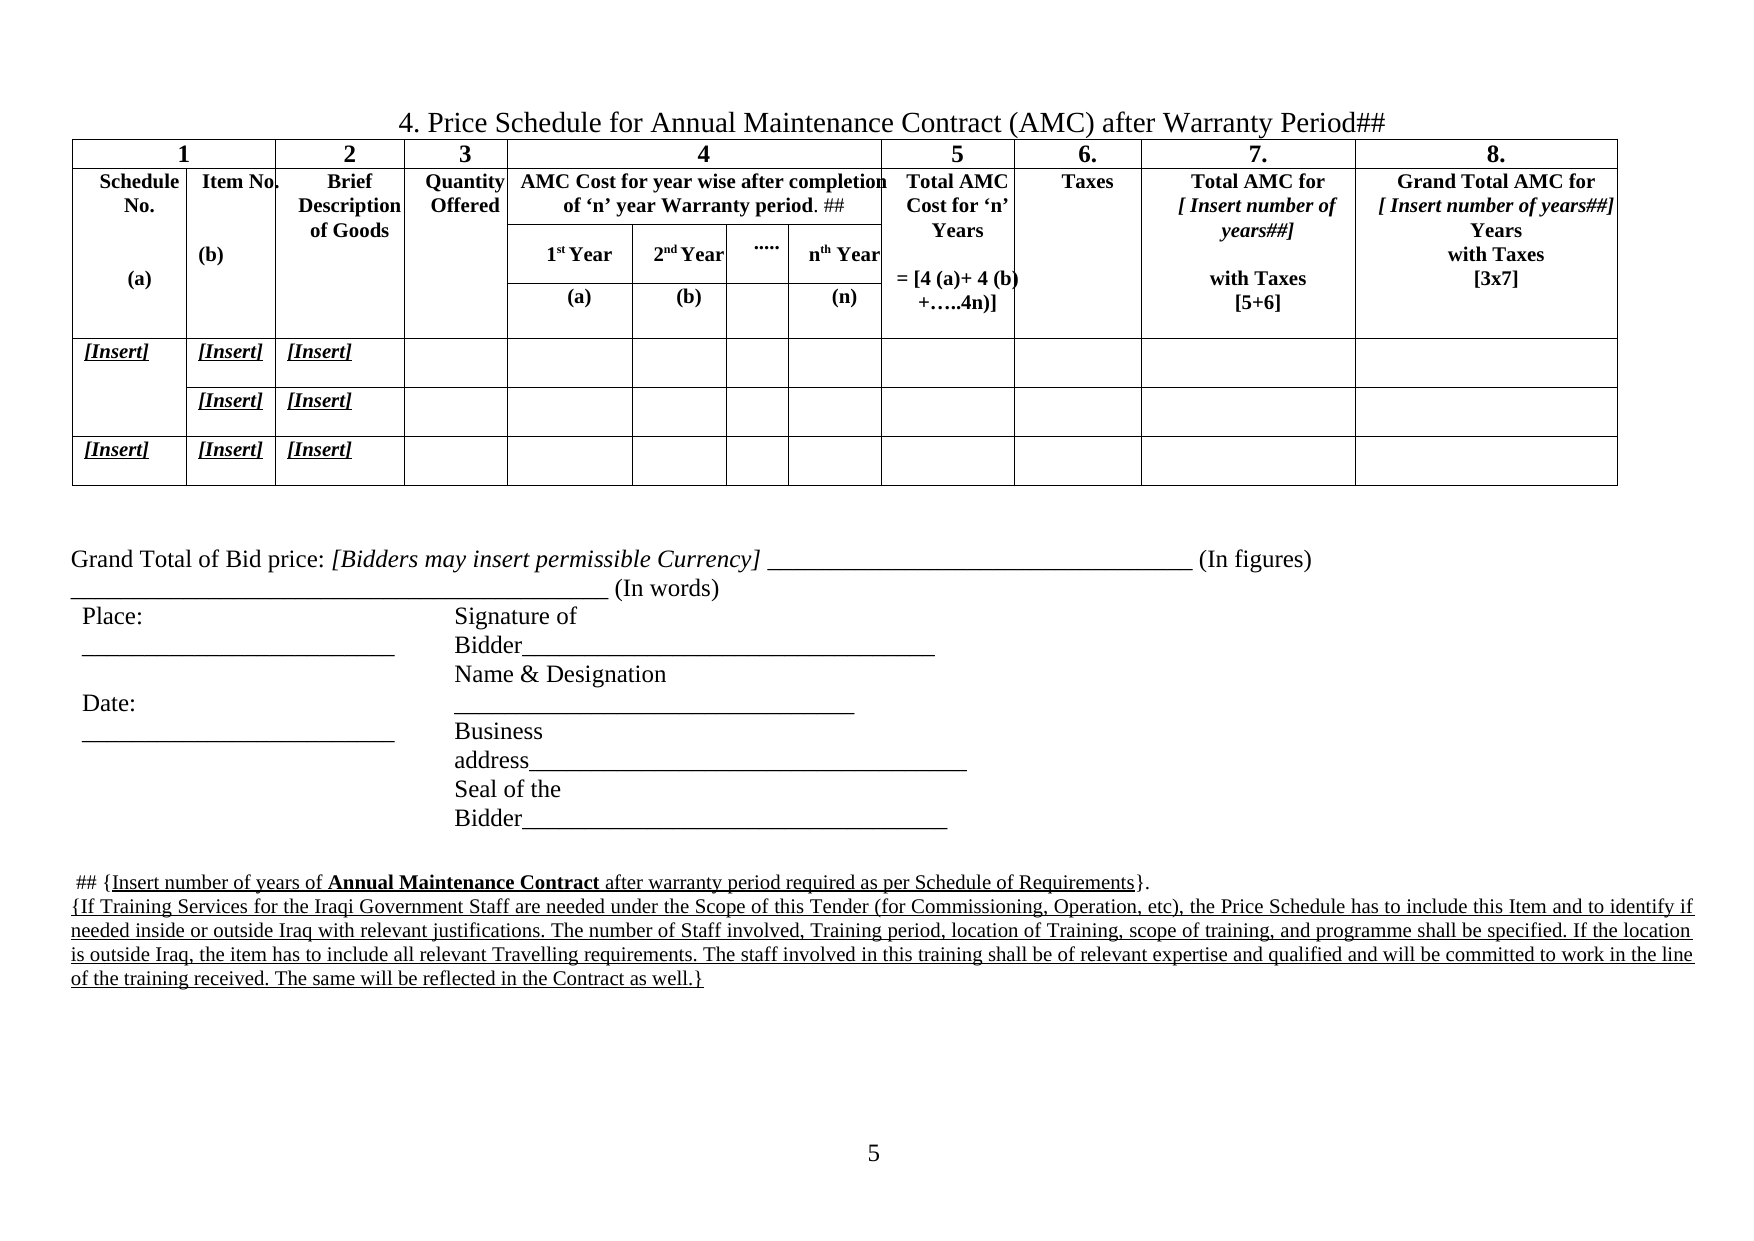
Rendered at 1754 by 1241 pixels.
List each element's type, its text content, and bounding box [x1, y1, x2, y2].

table_header 8. [1356, 140, 1617, 168]
table_cell [633, 388, 726, 436]
table_cell Total AMC for [ Insert number of years##] with Taxes [5+6] [1142, 169, 1355, 338]
table_cell Grand Total AMC for [ Insert number of years##] Years with Taxes [3x7] [1356, 169, 1617, 338]
text {If Training Services for the Iraqi Government Staff are needed under the Scope of this Tender (for Commissioning, Operation, etc), the Price Schedule has to include this Item and to identify if needed inside or outside Iraq with relevant justifications. The number of Staff involved, Training period, location of Training, scope of training, and programme shall be specified. If the location is outside Iraq, the item has to include all relevant Travelling requirements. The staff involved in this training shall be of relevant expertise and qualified and will be committed to work in the line of the training received. The same will be reflected in the Contract as well.} [71, 916, 1695, 963]
text Grand Total of Bid price: [Bidders may insert permissible Currency] __________________________________ (In figures) ___________________________________________ (In words) [71, 544, 1695, 601]
table_cell Quantity Offered [405, 169, 507, 338]
table_cell [Insert] [73, 437, 186, 485]
table_cell [789, 339, 881, 387]
table_cell (a) [508, 284, 632, 338]
table_cell [727, 437, 788, 485]
table_cell [1142, 388, 1355, 436]
table_cell [Insert] [276, 339, 404, 387]
table_cell [1015, 388, 1141, 436]
table_cell [508, 339, 632, 387]
table_cell (b) [633, 284, 726, 338]
table_cell [727, 388, 788, 436]
table_cell nth Year [789, 225, 881, 283]
table_cell [Insert] [276, 388, 404, 436]
table_cell [1142, 437, 1355, 485]
table_cell [405, 388, 507, 436]
table_cell [633, 437, 726, 485]
text 4. Price Schedule for Annual Maintenance Contract (AMC) after Warranty Period## [89, 105, 1695, 138]
table_cell [1142, 339, 1355, 387]
table_cell [Insert] [187, 437, 275, 485]
table_cell [405, 437, 507, 485]
table_cell [789, 388, 881, 436]
table_cell [508, 388, 632, 436]
table_cell [508, 437, 632, 485]
table_cell [1356, 388, 1617, 436]
table_cell [Insert] [73, 339, 186, 436]
table_cell Total AMC Cost for ‘n’ Years = [4 (a)+ 4 (b)+…..4n)] [882, 169, 1014, 338]
table_cell [1015, 339, 1141, 387]
table_cell [Insert] [276, 437, 404, 485]
table_header 7. [1142, 140, 1355, 168]
text {If Training Services for the Iraqi Government Staff are needed under the Scope of this Tender (for Commissioning, Operation, etc), the Price Schedule has to include this Item and to identify if needed inside or outside Iraq with relevant justifications. The number of Staff involved, Training period, location of Training, scope of training, and programme shall be specified. If the location is outside Iraq, the item has to include all relevant Travelling requirements. The staff involved in this training shall be of relevant expertise and qualified and will be committed to work in the line of the training received. The same will be reflected in the Contract as well.} [71, 964, 1695, 990]
table_header Signature of Bidder_________________________________ Name & Designation ________________________________ Business address___________________________________ Seal of the Bidder__________________________________ [443, 601, 1027, 831]
table_header 2 [276, 140, 404, 168]
table_header Place: _________________________ Date: _________________________ [71, 601, 443, 831]
table_cell Item No. (b) [187, 169, 275, 338]
table_header 5 [882, 140, 1014, 168]
table_cell [727, 339, 788, 387]
table_cell [1015, 437, 1141, 485]
table_cell (n) [789, 284, 881, 338]
table_cell [882, 339, 1014, 387]
table_header 1 [73, 140, 275, 168]
table_cell Taxes [1015, 169, 1141, 338]
table_cell Brief Description of Goods [276, 169, 404, 338]
table_cell [727, 284, 788, 338]
table_cell [Insert] [187, 388, 275, 436]
table_header 4 [508, 140, 881, 168]
table_cell ..... [727, 225, 788, 283]
table_header 3 [405, 140, 507, 168]
table_header 6. [1015, 140, 1141, 168]
table_cell Schedule No. (a) [73, 169, 186, 338]
table_cell [882, 437, 1014, 485]
table_cell [882, 388, 1014, 436]
table_cell AMC Cost for year wise after completion of ‘n’ year Warranty period. ## [508, 169, 881, 224]
table_cell 2nd Year [633, 225, 726, 283]
table_cell [633, 339, 726, 387]
table_cell [1356, 437, 1617, 485]
text ## {Insert number of years of Annual Maintenance Contract after warranty period required as per Schedule of Requirements}. [71, 870, 1695, 894]
table_cell [1356, 339, 1617, 387]
table_cell [789, 437, 881, 485]
table_cell [405, 339, 507, 387]
table_cell 1st Year [508, 225, 632, 283]
table_cell [Insert] [187, 339, 275, 387]
